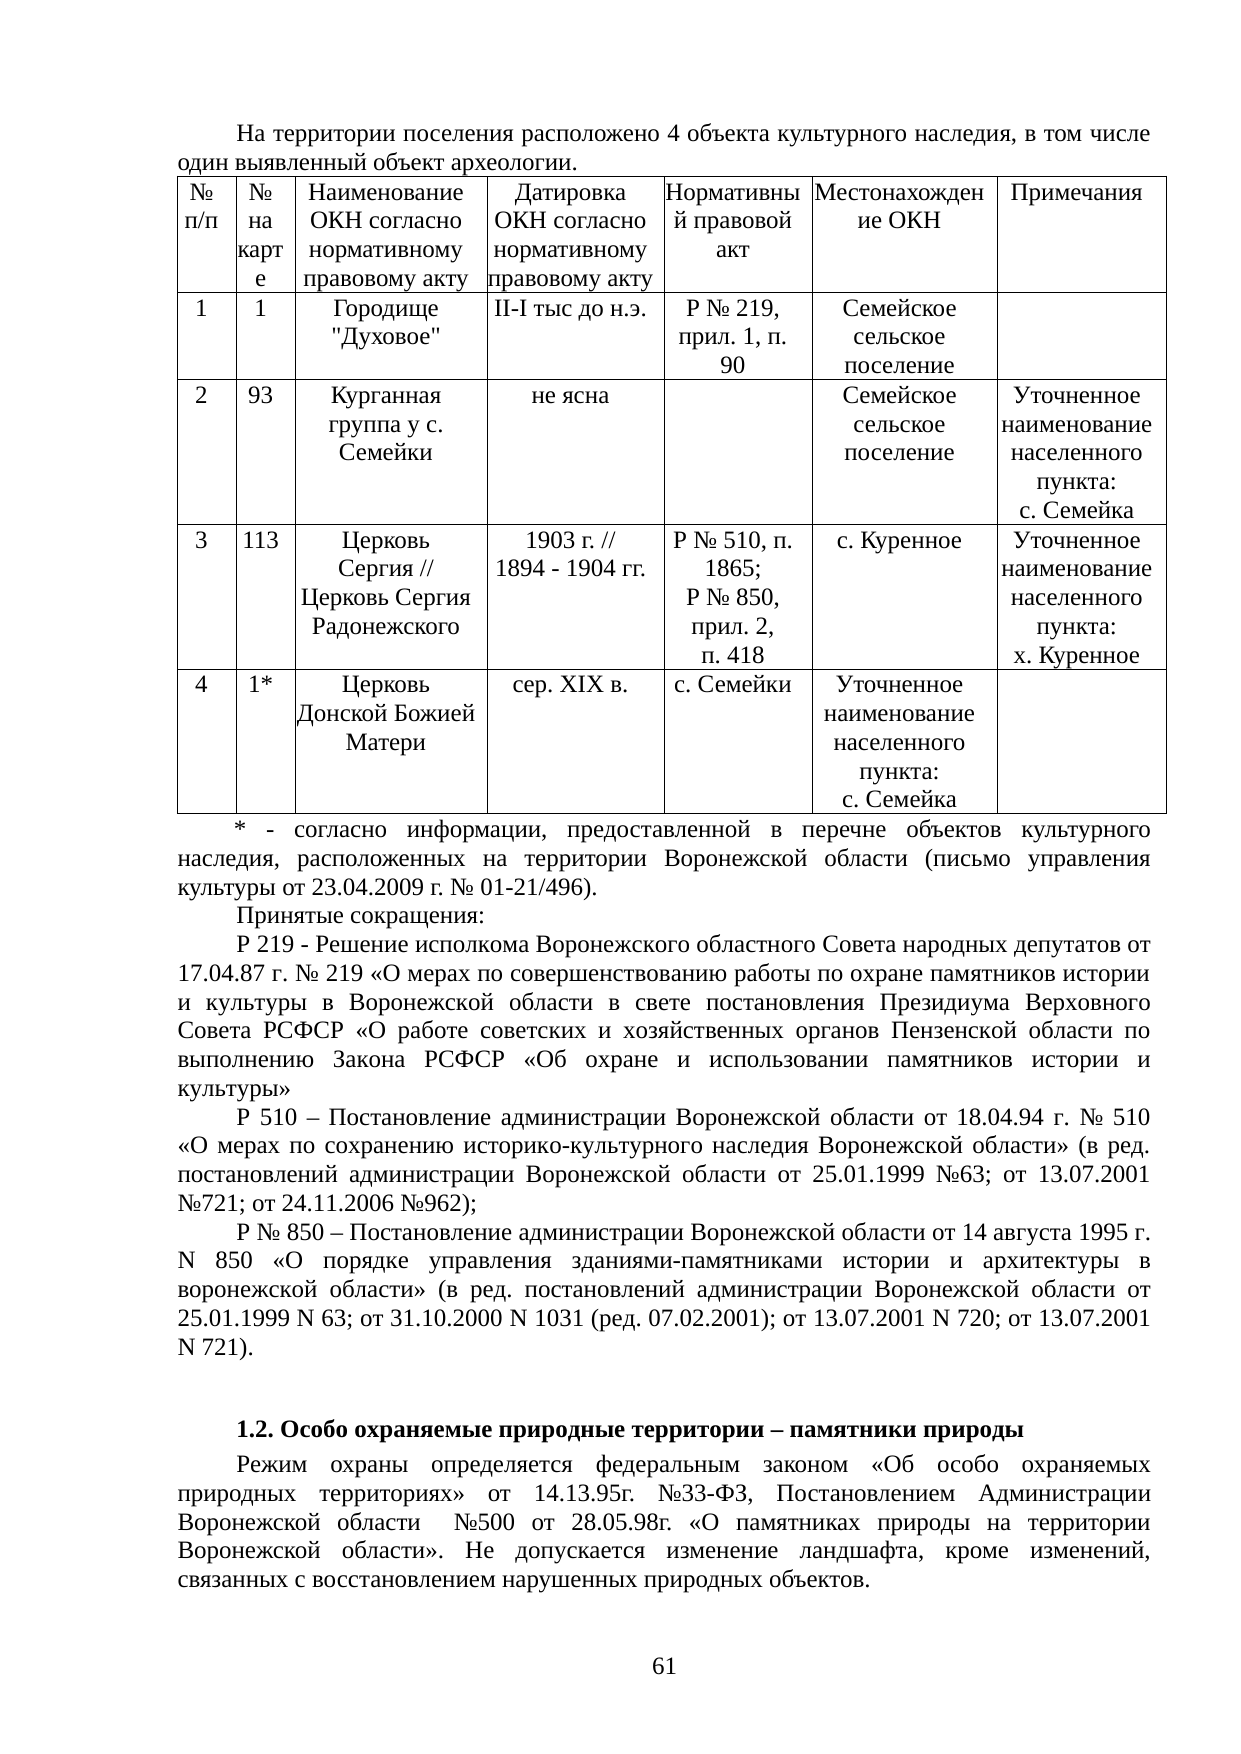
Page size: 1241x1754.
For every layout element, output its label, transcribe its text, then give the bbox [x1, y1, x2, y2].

table_cell 93 [237, 380, 295, 524]
table_header № п/п [178, 177, 236, 292]
table_cell Уточненное наименование населенного пункта: с. Семейка [998, 380, 1166, 524]
table_cell II-I тыс до н.э. [488, 293, 664, 379]
table_cell Семейское сельское поселение [813, 293, 997, 379]
table_header Нормативный правовой акт [665, 177, 812, 292]
table_cell 4 [178, 670, 236, 813]
subtitle 1.2. Особо охраняемые природные территории – памятники природы [177, 1414, 1152, 1443]
table_cell [998, 670, 1166, 813]
table_cell с. Куренное [813, 525, 997, 668]
text На территории поселения расположено 4 объекта культурного наследия, в том числе один выявленный объект археологии. [177, 118, 1152, 176]
table_cell 3 [178, 525, 236, 668]
table_header № на карте [237, 177, 295, 292]
text Р 219 - Решение исполкома Воронежского областного Совета народных депутатов от 17.04.87 г. № 219 «О мерах по совершенствованию работы по охране памятников истории и культуры в Воронежской области в свете постановления Президиума Верховного Совета РСФСР «О работе советских и хозяйственных органов Пензенской области по выполнению Закона РСФСР «Об охране и использовании памятников истории и культуры» [177, 929, 1152, 1102]
table_cell [998, 293, 1166, 379]
table_cell 113 [237, 525, 295, 668]
table_header Наименование ОКН согласно нормативному правовому акту [296, 177, 487, 292]
table_cell Р № 510, п. 1865; Р № 850, прил. 2, п. 418 [665, 525, 812, 668]
table_cell Уточненное наименование населенного пункта: с. Семейка [813, 670, 997, 813]
table_cell 1903 г. // 1894 - 1904 гг. [488, 525, 664, 668]
table_cell 1 [178, 293, 236, 379]
text Режим охраны определяется федеральным законом «Об особо охраняемых природных территориях» от 14.13.95г. №33-ФЗ, Постановлением Администрации Воронежской области №500 от 28.05.98г. «О памятниках природы на территории Воронежской области». Не допускается изменение ландшафта, кроме изменений, связанных с восстановлением нарушенных природных объектов. [177, 1449, 1152, 1593]
text Принятые сокращения: [177, 901, 1152, 929]
table_header Примечания [998, 177, 1166, 292]
table_cell не ясна [488, 380, 664, 524]
table_header Местонахождение ОКН [813, 177, 997, 292]
text Р 510 – Постановление администрации Воронежской области от 18.04.94 г. № 510 «О мерах по сохранению историко-культурного наследия Воронежской области» (в ред. постановлений администрации Воронежской области от 25.01.1999 №63; от 13.07.2001 №721; от 24.11.2006 №962); [177, 1102, 1152, 1217]
table_cell cер. ХIХ в. [488, 670, 664, 813]
table_cell Церковь Сергия // Церковь Сергия Радонежского [296, 525, 487, 668]
table_cell 1 [237, 293, 295, 379]
text * - согласно информации, предоставленной в перечне объектов культурного наследия, расположенных на территории Воронежской области (письмо управления культуры от 23.04.2009 г. № 01-21/496). [177, 814, 1152, 901]
table_cell Городище "Духовое" [296, 293, 487, 379]
table_cell 1* [237, 670, 295, 813]
table_cell Уточненное наименование населенного пункта: х. Куренное [998, 525, 1166, 668]
table_header Датировка ОКН согласно нормативному правовому акту [488, 177, 664, 292]
table_cell Курганная группа у с. Семейки [296, 380, 487, 524]
table_cell Семейское сельское поселение [813, 380, 997, 524]
table_cell Церковь Донской Божией Матери [296, 670, 487, 813]
title Р № 850 – Постановление администрации Воронежской области от 14 августа 1995 г. N 850 «О порядке управления зданиями-памятниками истории и архитектуры в воронежской области» (в ред. постановлений администрации Воронежской области от 25.01.1999 N 63; от 31.10.2000 N 1031 (ред. 07.02.2001); от 13.07.2001 N 720; от 13.07.2001 N 721). [177, 1217, 1152, 1361]
table_cell Р № 219, прил. 1, п. 90 [665, 293, 812, 379]
table_cell с. Семейки [665, 670, 812, 813]
table_cell 2 [178, 380, 236, 524]
table_cell [665, 380, 812, 524]
